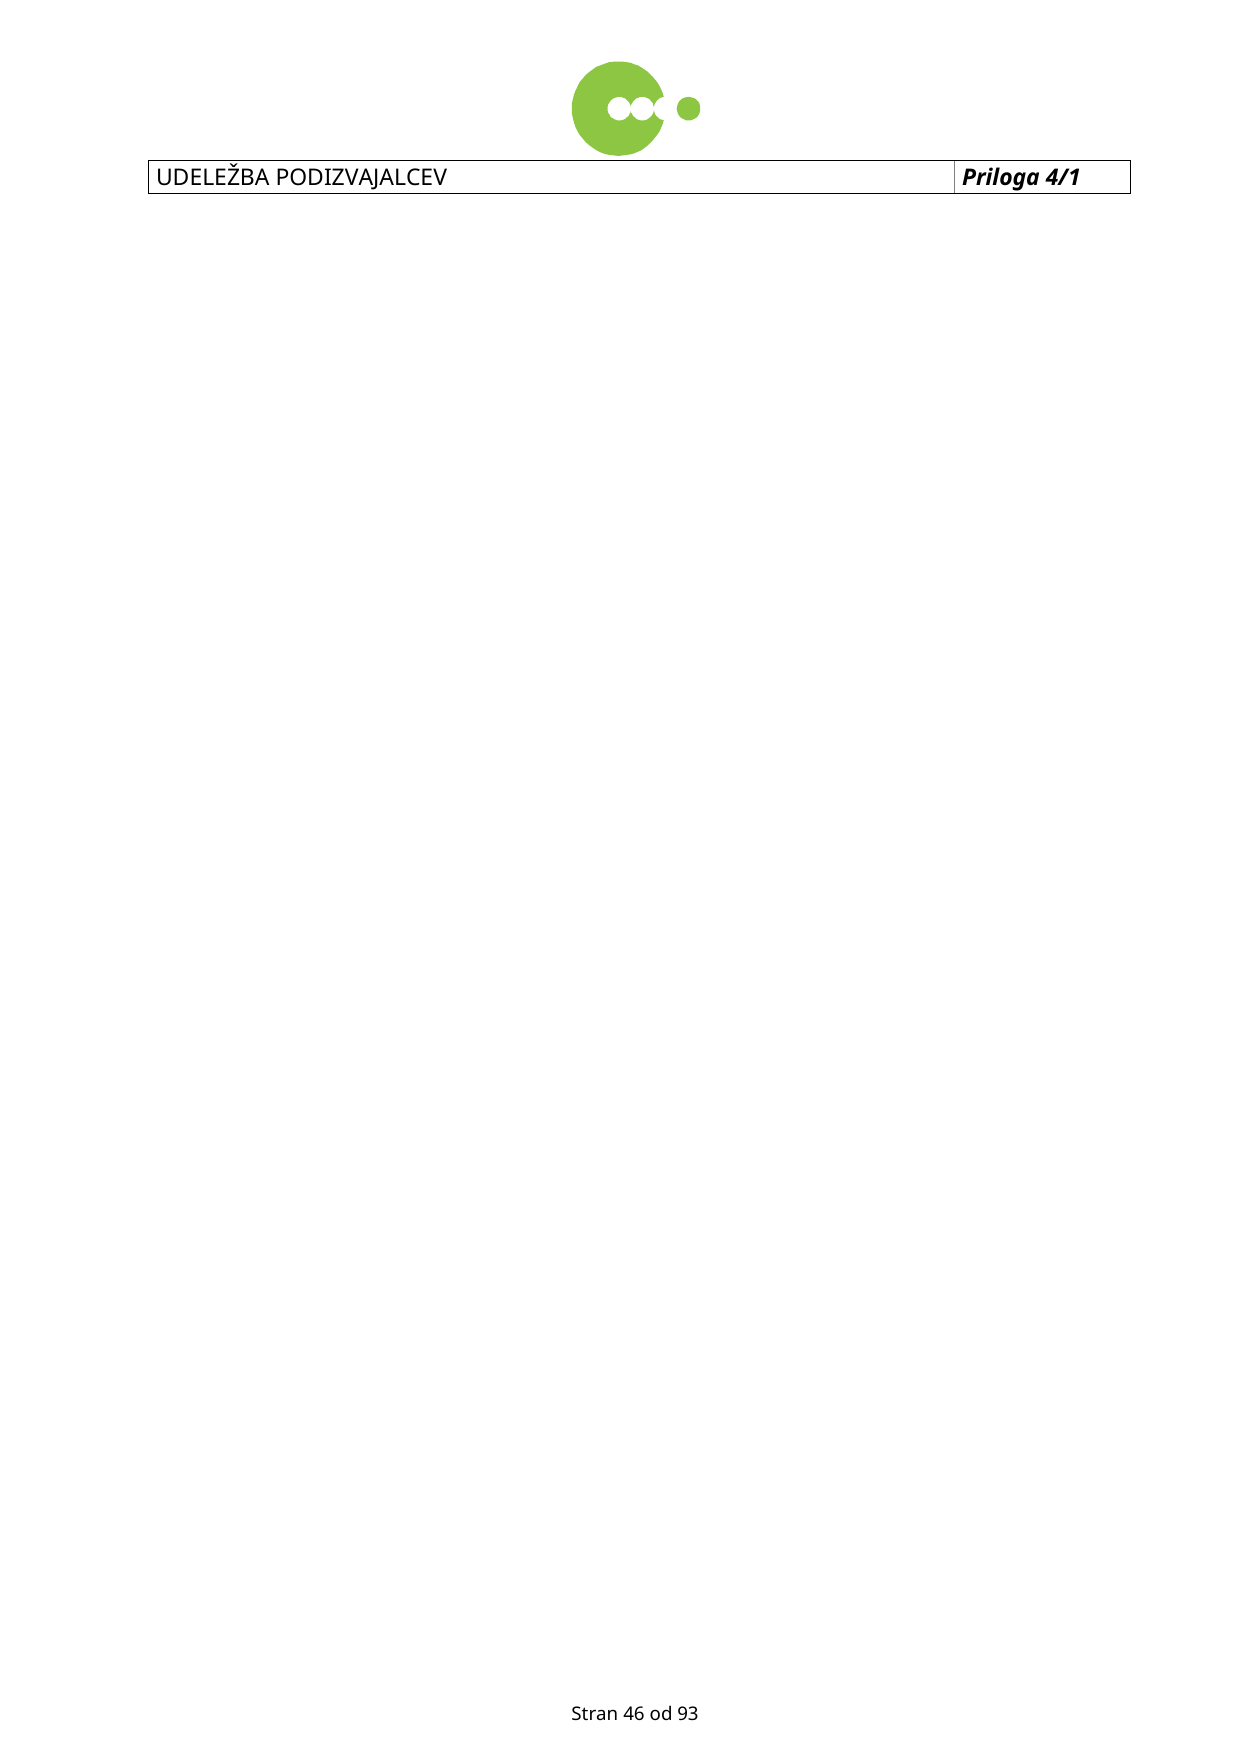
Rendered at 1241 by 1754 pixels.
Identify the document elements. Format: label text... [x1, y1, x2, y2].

table_header UDELEŽBA PODIZVAJALCEV [149, 161, 954, 192]
table_header Priloga 4/1 [955, 161, 1130, 192]
